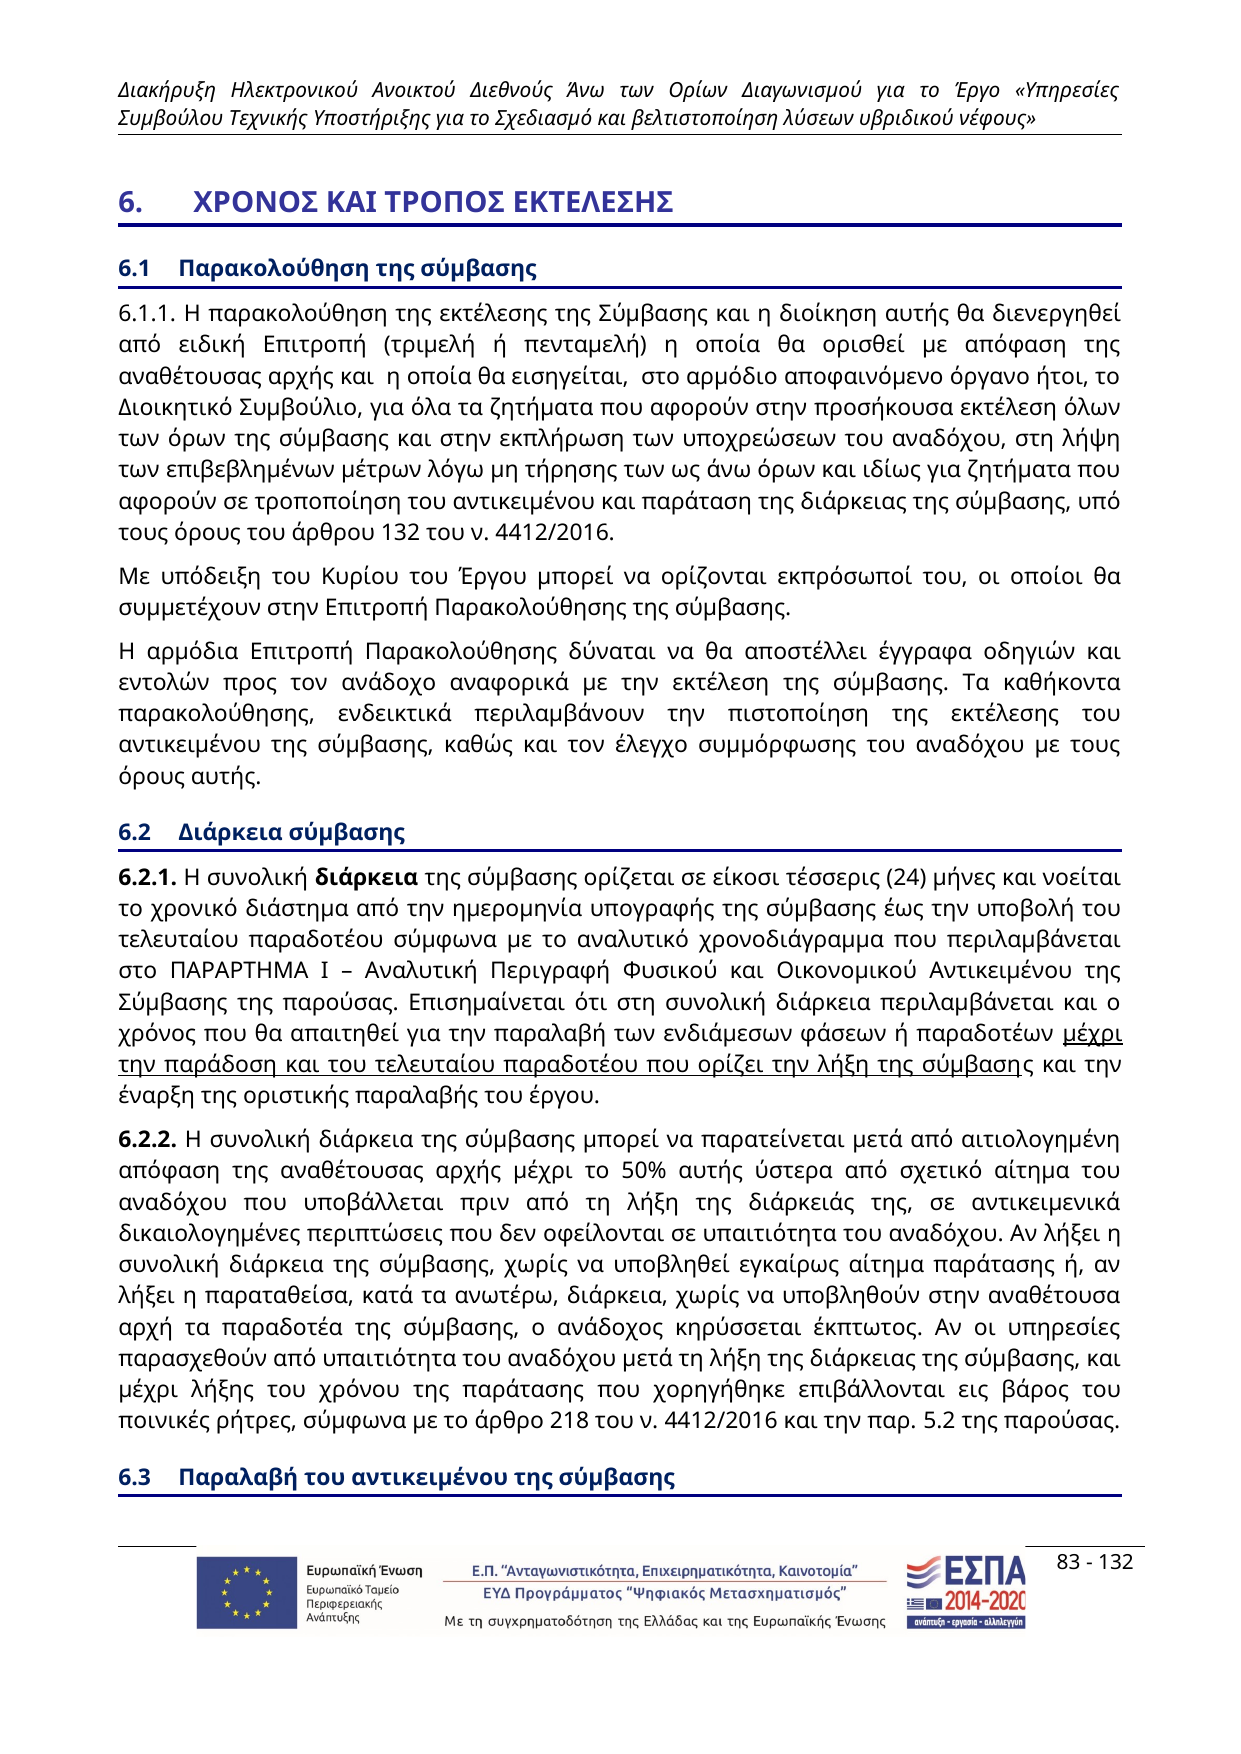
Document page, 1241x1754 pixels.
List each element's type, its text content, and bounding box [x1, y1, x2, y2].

subtitle Διάρκεια σύμβασης [118, 816, 1122, 849]
subtitle Παραλαβή του αντικειμένου της σύμβασης [118, 1461, 1122, 1494]
subtitle ΧΡΟΝΟΣ ΚΑΙ ΤΡΟΠΟΣ ΕΚΤΕΛΕΣΗΣ [118, 181, 1122, 223]
picture [194, 1545, 1025, 1637]
text Με υπόδειξη του Κυρίου του Έργου μπορεί να ορίζονται εκπρόσωποί του, οι οποίοι θα συμμετέχουν στην Επιτροπή Παρακολούθησης της σύμβασης. [118, 559, 1122, 622]
text 6.2.2. Η συνολική διάρκεια της σύμβασης μπορεί να παρατείνεται μετά από αιτιολογημένη απόφαση της αναθέτουσας αρχής μέχρι το 50% αυτής ύστερα από σχετικό αίτημα του αναδόχου που υποβάλλεται πριν από τη λήξη της διάρκειάς της, σε αντικειμενικά δικαιολογημένες περιπτώσεις που δεν οφείλονται σε υπαιτιότητα του αναδόχου. Αν λήξει η συνολική διάρκεια της σύμβασης, χωρίς να υποβληθεί εγκαίρως αίτημα παράτασης ή, αν λήξει η παραταθείσα, κατά τα ανωτέρω, διάρκεια, χωρίς να υποβληθούν στην αναθέτουσα αρχή τα παραδοτέα της σύμβασης, ο ανάδοχος κηρύσσεται έκπτωτος. Αν οι υπηρεσίες παρασχεθούν από υπαιτιότητα του αναδόχου μετά τη λήξη της διάρκειας της σύμβασης, και μέχρι λήξης του χρόνου της παράτασης που χορηγήθηκε επιβάλλονται εις βάρος του ποινικές ρήτρες, σύμφωνα με το άρθρο 218 του ν. 4412/2016 και την παρ. ‎5.2 της παρούσας. [118, 1123, 1122, 1436]
subtitle Παρακολούθηση της σύμβασης [118, 252, 1122, 286]
text 6.1.1. Η παρακολούθηση της εκτέλεσης της Σύμβασης και η διοίκηση αυτής θα διενεργηθεί από ειδική Επιτροπή (τριμελή ή πενταμελή) η οποία θα ορισθεί με απόφαση της αναθέτουσας αρχής και η οποία θα εισηγείται, στο αρμόδιο αποφαινόμενο όργανο ήτοι, το Διοικητικό Συμβούλιο, για όλα τα ζητήματα που αφορούν στην προσήκουσα εκτέλεση όλων των όρων της σύμβασης και στην εκπλήρωση των υποχρεώσεων του αναδόχου, στη λήψη των επιβεβλημένων μέτρων λόγω μη τήρησης των ως άνω όρων και ιδίως για ζητήματα που αφορούν σε τροποποίηση του αντικειμένου και παράταση της διάρκειας της σύμβασης, υπό τους όρους του άρθρου 132 του ν. 4412/2016. [118, 297, 1122, 547]
text 6.2.1. Η συνολική διάρκεια της σύμβασης ορίζεται σε είκοσι τέσσερις (24) μήνες και νοείται το χρονικό διάστημα από την ημερομηνία υπογραφής της σύμβασης έως την υποβολή του τελευταίου παραδοτέου σύμφωνα με το αναλυτικό χρονοδιάγραμμα που περιλαμβάνεται στο ΠΑΡΑΡΤΗΜΑ Ι – Αναλυτική Περιγραφή Φυσικού και Οικονομικού Αντικειμένου της Σύμβασης της παρούσας. Επισημαίνεται ότι στη συνολική διάρκεια περιλαμβάνεται και ο χρόνος που θα απαιτηθεί για την παραλαβή των ενδιάμεσων φάσεων ή παραδοτέων μέχρι την παράδοση και του τελευταίου παραδοτέου που ορίζει την λήξη της σύμβασης και την έναρξη της οριστικής παραλαβής του έργου. [118, 861, 1122, 1111]
text Η αρμόδια Επιτροπή Παρακολούθησης δύναται να θα αποστέλλει έγγραφα οδηγιών και εντολών προς τον ανάδοχο αναφορικά με την εκτέλεση της σύμβασης. Τα καθήκοντα παρακολούθησης, ενδεικτικά περιλαμβάνουν την πιστοποίηση της εκτέλεσης του αντικειμένου της σύμβασης, καθώς και τον έλεγχο συμμόρφωσης του αναδόχου με τους όρους αυτής. [118, 634, 1122, 791]
